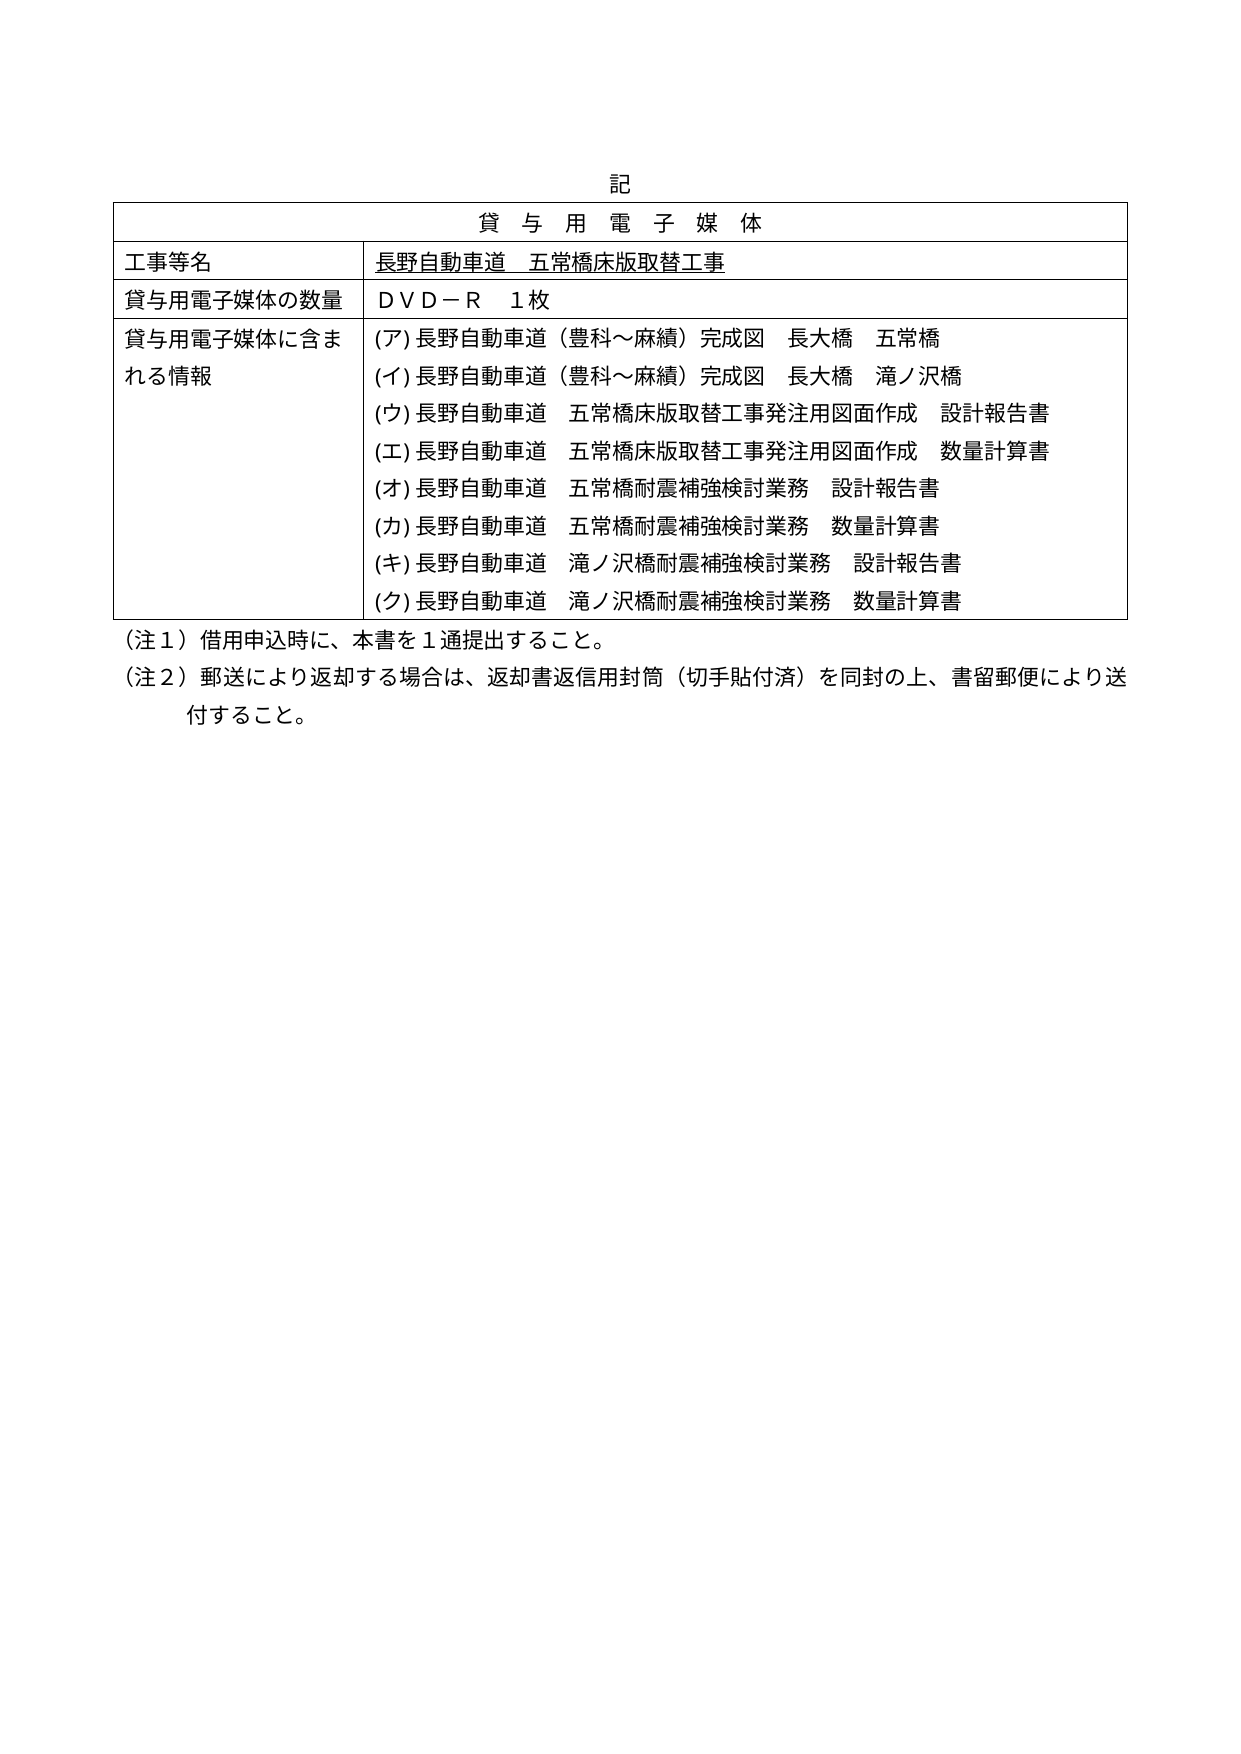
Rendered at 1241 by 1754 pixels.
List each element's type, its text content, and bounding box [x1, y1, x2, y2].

text （注１）借用申込時に、本書を１通提出すること。 [112, 620, 1128, 657]
table_header 貸 与 用 電 子 媒 体 [114, 203, 1127, 241]
table_cell (ア) 長野自動車道（豊科～麻績）完成図 長大橋 五常橋 (イ) 長野自動車道（豊科～麻績）完成図 長大橋 滝ノ沢橋 (ウ) 長野自動車道 五常橋床版取替工事発注用図面作成 設計報告書 (エ) 長野自動車道 五常橋床版取替工事発注用図面作成 数量計算書 (オ) 長野自動車道 五常橋耐震補強検討業務 設計報告書 (カ) 長野自動車道 五常橋耐震補強検討業務 数量計算書 (キ) 長野自動車道 滝ノ沢橋耐震補強検討業務 設計報告書 (ク) 長野自動車道 滝ノ沢橋耐震補強検討業務 数量計算書 [364, 319, 1127, 619]
text （注２）郵送により返却する場合は、返却書返信用封筒（切手貼付済）を同封の上、書留郵便により送付すること。 [112, 657, 1128, 732]
table_cell 貸与用電子媒体に含まれる情報 [114, 319, 363, 619]
table_cell 長野自動車道 五常橋床版取替工事 [364, 242, 1127, 279]
text 記 [112, 164, 1128, 202]
table_cell ＤＶＤ－Ｒ １枚 [364, 280, 1127, 318]
table_cell 貸与用電子媒体の数量 [114, 280, 363, 318]
table_cell 工事等名 [114, 242, 363, 279]
